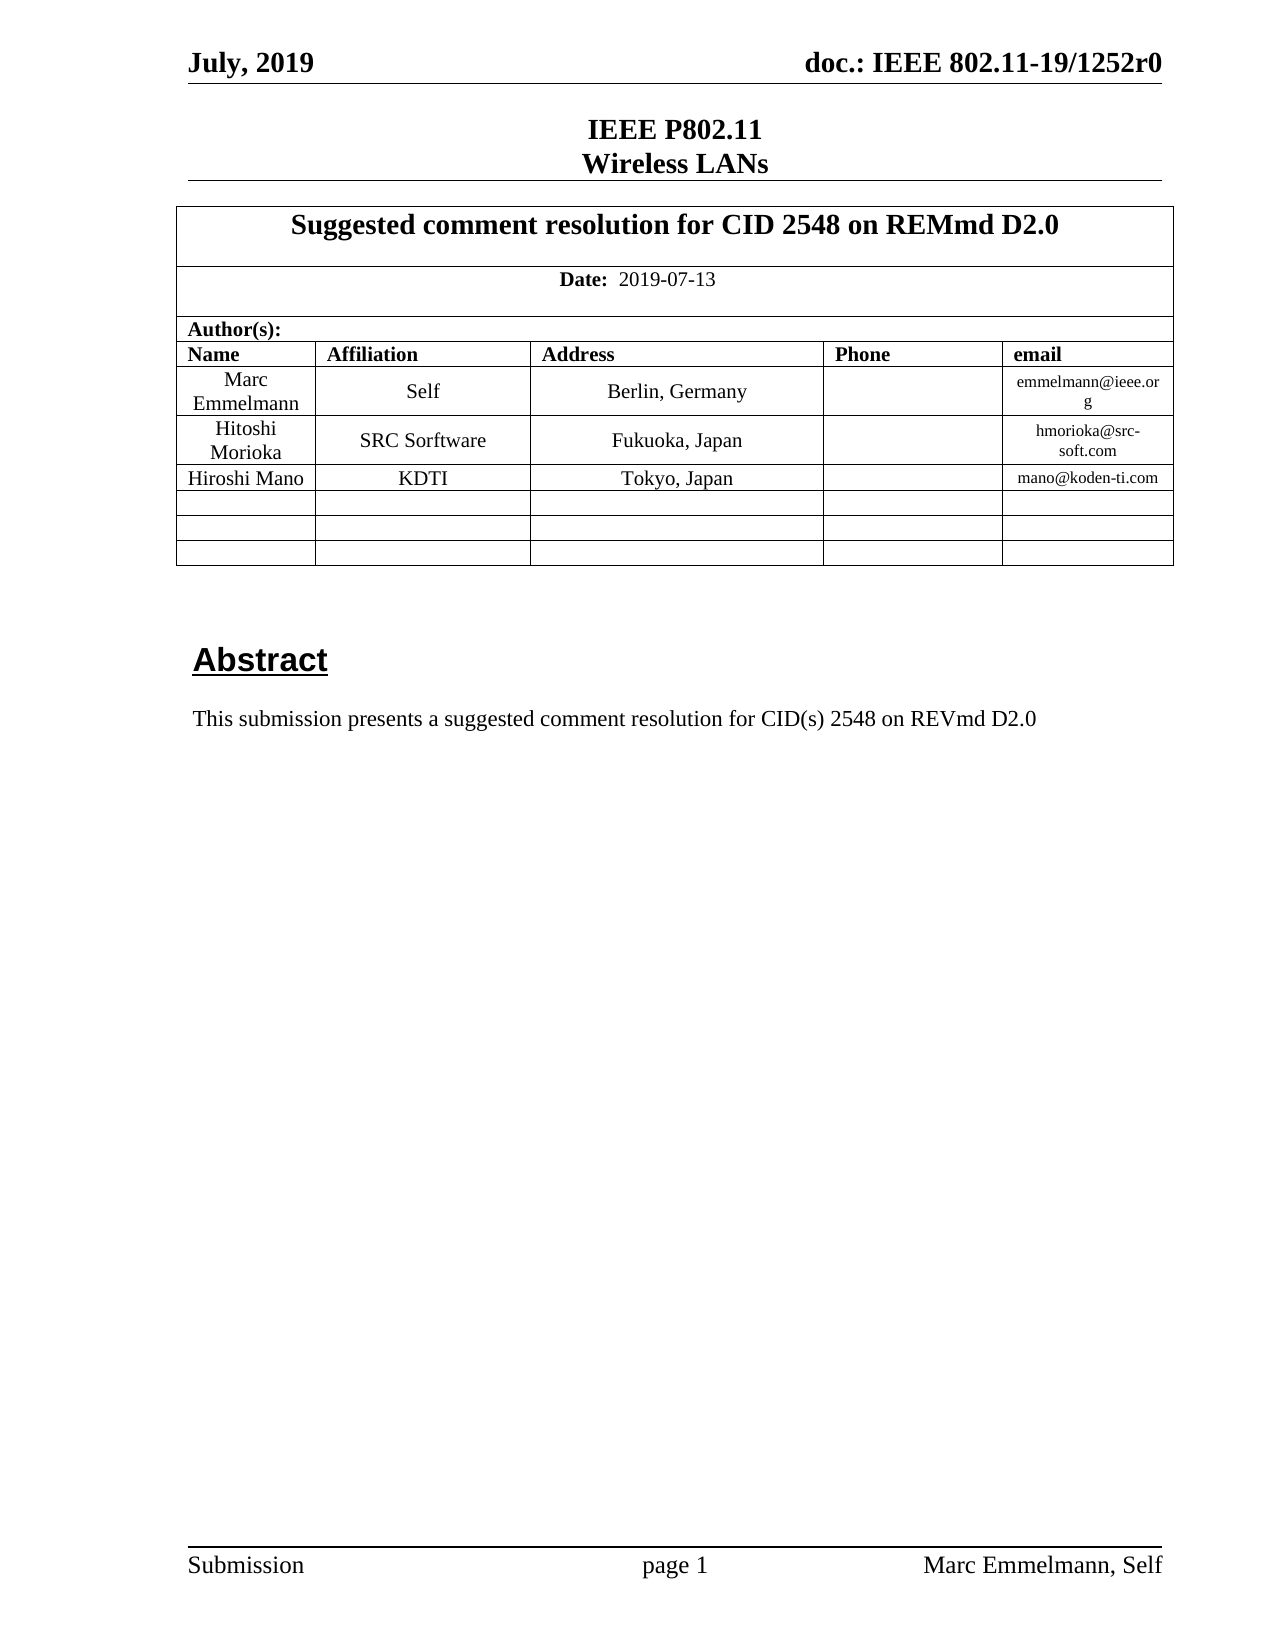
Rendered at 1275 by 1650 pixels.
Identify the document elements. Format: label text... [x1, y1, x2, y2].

table_cell [1003, 491, 1173, 514]
table_cell Hiroshi Mano [177, 465, 315, 489]
table_cell [531, 516, 823, 540]
table_cell Marc Emmelmann [177, 367, 315, 415]
table_header Suggested comment resolution for CID 2548 on REMmd D2.0 [177, 207, 1173, 266]
table_cell Hitoshi Morioka [177, 416, 315, 464]
table_cell [824, 541, 1002, 565]
table_cell emmelmann@ieee.org [1003, 367, 1173, 415]
table_cell email [1003, 342, 1173, 366]
table_cell Tokyo, Japan [531, 465, 823, 489]
table_cell [316, 491, 530, 514]
table_cell [824, 491, 1002, 514]
table_cell Author(s): [177, 317, 1173, 341]
table_cell Affiliation [316, 342, 530, 366]
table_cell Self [316, 367, 530, 415]
text IEEE P802.11 Wireless LANs [187, 112, 1162, 181]
table_cell Address [531, 342, 823, 366]
table_cell Phone [824, 342, 1002, 366]
table_cell [177, 541, 315, 565]
table_cell [177, 491, 315, 514]
table_cell hmorioka@src-soft.com [1003, 416, 1173, 464]
table_cell Fukuoka, Japan [531, 416, 823, 464]
table_cell [316, 516, 530, 540]
table_cell [177, 516, 315, 540]
table_cell [1003, 541, 1173, 565]
table_cell [824, 465, 1002, 489]
table_cell [1003, 516, 1173, 540]
table_cell [824, 516, 1002, 540]
table_cell [824, 367, 1002, 415]
table_cell [824, 416, 1002, 464]
table_cell Berlin, Germany [531, 367, 823, 415]
table_cell KDTI [316, 465, 530, 489]
table_cell [316, 541, 530, 565]
table_cell [531, 541, 823, 565]
table_cell [531, 491, 823, 514]
table_cell Name [177, 342, 315, 366]
table_cell SRC Sorftware [316, 416, 530, 464]
table_cell Date: 2019-07-13 [177, 267, 1173, 316]
table_cell mano@koden-ti.com [1003, 465, 1173, 489]
